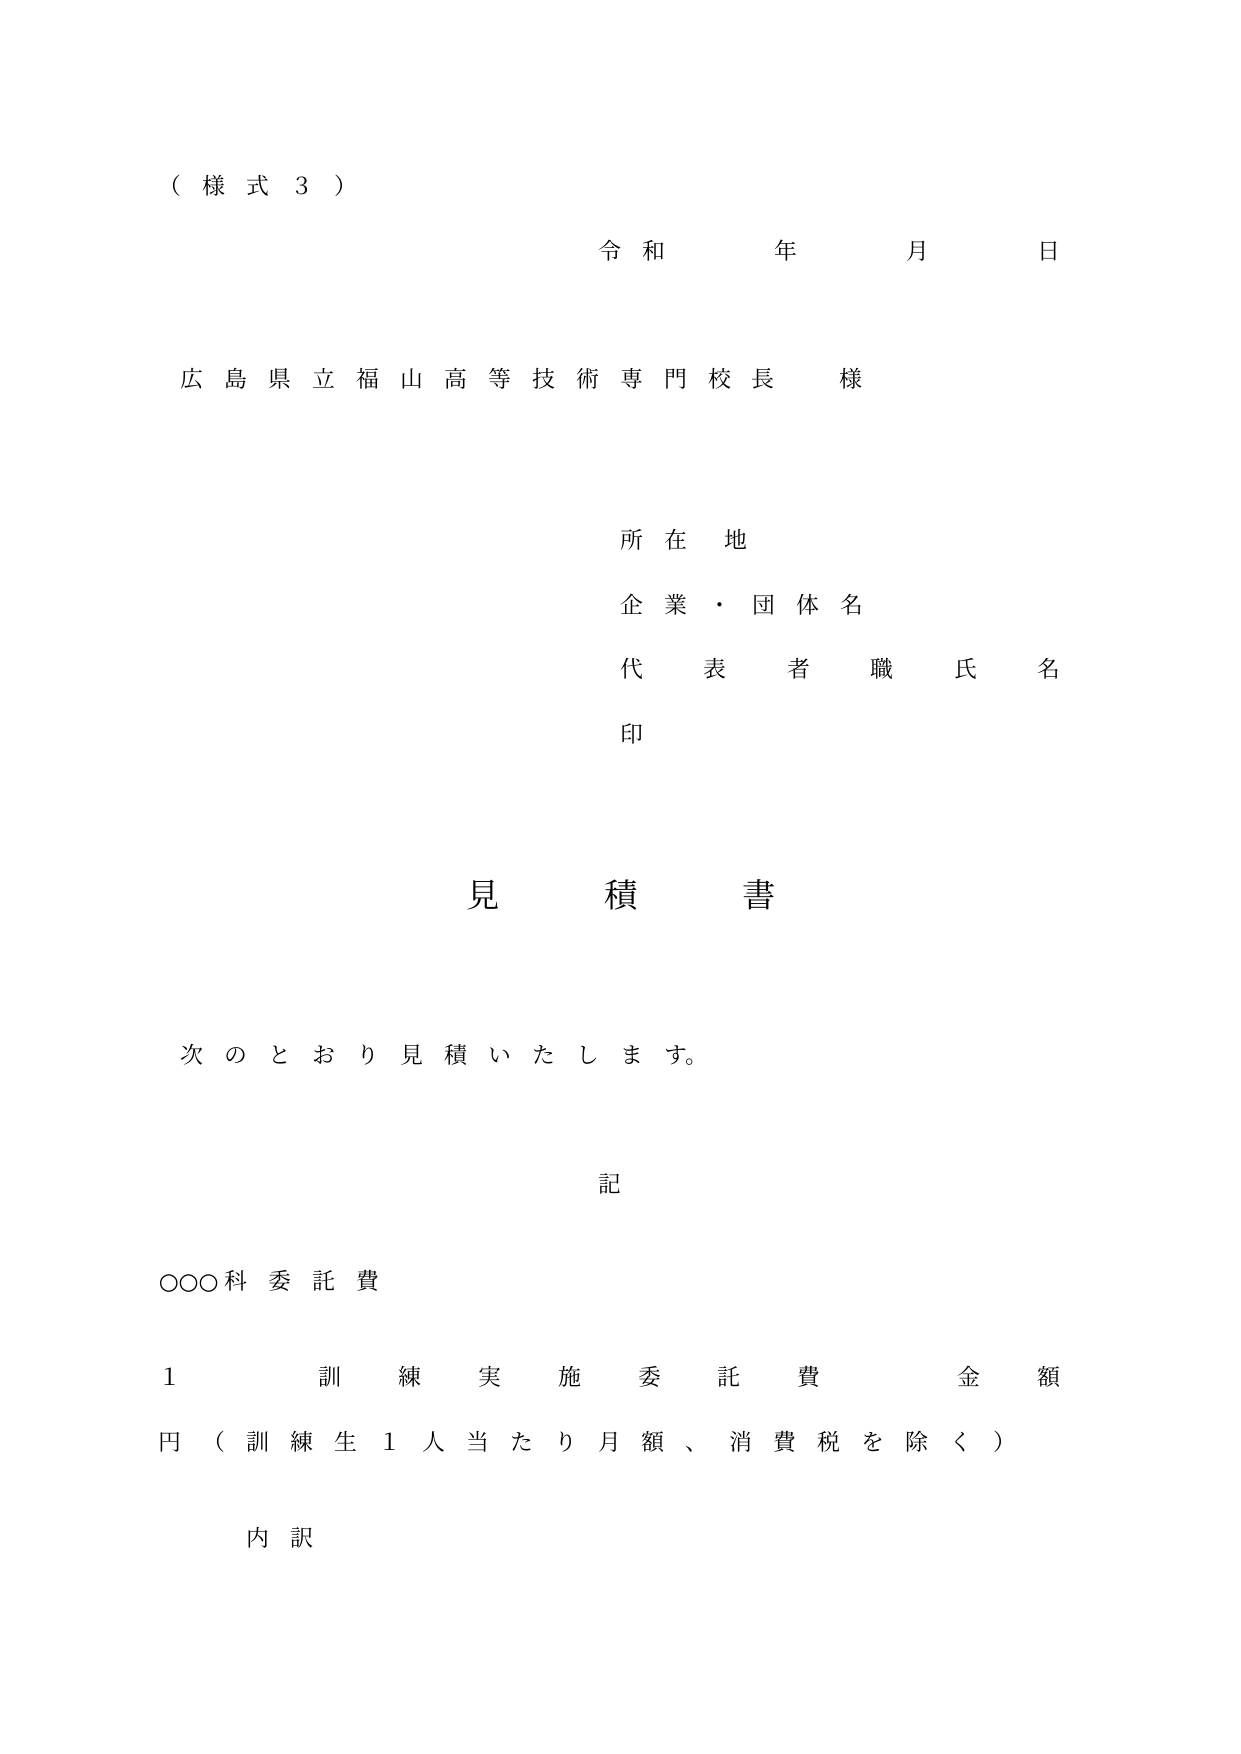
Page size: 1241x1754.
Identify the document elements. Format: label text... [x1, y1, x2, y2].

text ○○○科委託費 [158, 1247, 1082, 1311]
text 内訳 [158, 1504, 1082, 1569]
text 見 積 書 [454, 861, 786, 925]
text 令和 年 月 日 [177, 217, 1082, 281]
text （様式３） [158, 153, 1082, 217]
text 次のとおり見積いたします。 [158, 1022, 1082, 1086]
text １ 訓練実施委託費 金額 円（訓練生１人当たり月額、消費税を除く） [158, 1344, 1082, 1472]
text 所在地 [598, 507, 1082, 571]
subtitle 記 [158, 1151, 1082, 1215]
text 代表者職氏名 印 [598, 636, 1082, 764]
text 企業・団体名 [598, 571, 1082, 636]
text 広島県立福山高等技術専門校長 様 [158, 346, 1082, 410]
